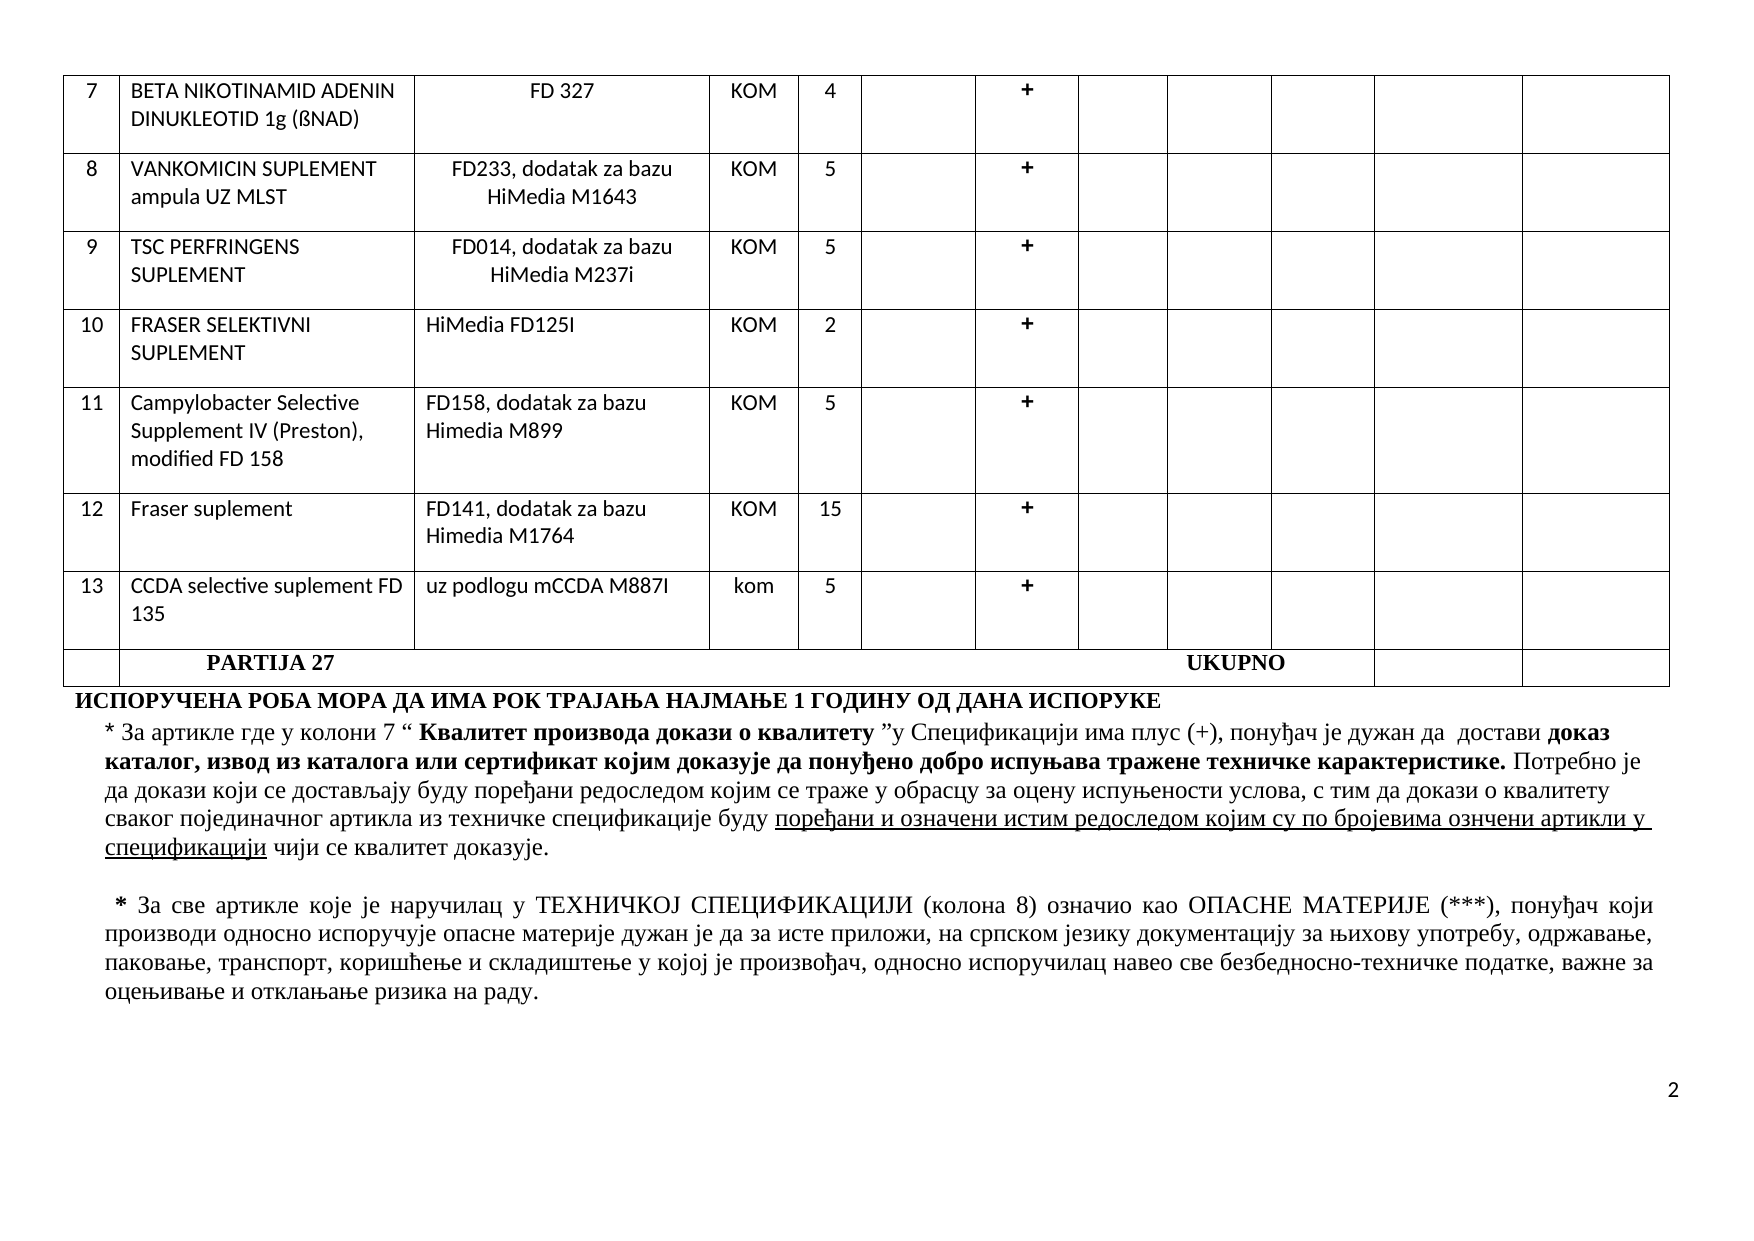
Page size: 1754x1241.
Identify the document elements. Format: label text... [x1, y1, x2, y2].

table_cell HiMedia FD125I [415, 310, 709, 387]
table_cell FRASER SELEKTIVNI SUPLEMENT [120, 310, 414, 387]
table_cell KOM [710, 310, 798, 387]
table_cell + [976, 232, 1078, 309]
table_cell [1079, 572, 1167, 648]
text * За артикле где у колони 7 “ Квалитет производа докази о квалитету ”у Спецификацији има плус (+), понуђач је дужан да достави доказ каталог, извод из каталога или сертификат којим доказује да понуђено добро испуњава тражене техничке карактеристике. Потребно је да докази који се достављају буду поређани редоследом којим се траже у обрасцу за оцену испуњености услова, с тим да докази о квалитету сваког појединачног артикла из техничке спецификације буду поређани и означени истим редоследом којим су по бројевима ознчени артикли у спецификацији чији се квалитет доказује. [104, 717, 1655, 861]
table_cell BETA NIKOTINAMID ADENIN DINUKLEOTID 1g (ßNAD) [120, 76, 414, 153]
table_cell [1079, 494, 1167, 571]
table_cell [1272, 572, 1374, 648]
table_cell [1272, 154, 1374, 231]
table_cell Campylobacter Selective Supplement IV (Preston), modified FD 158 [120, 388, 414, 493]
table_cell [1272, 388, 1374, 493]
table_cell [1375, 388, 1522, 493]
table_cell [1375, 650, 1522, 686]
table_cell [1168, 494, 1271, 571]
table_cell [1168, 76, 1271, 153]
table_cell [1523, 572, 1669, 648]
table_cell FD233, dodatak za bazu HiMedia M1643 [415, 154, 709, 231]
table_cell [1168, 232, 1271, 309]
table_cell [1079, 76, 1167, 153]
table_cell [1523, 650, 1669, 686]
table_cell 4 [799, 76, 861, 153]
table_cell 8 [64, 154, 119, 231]
table_cell KOM [710, 154, 798, 231]
table_cell [1272, 310, 1374, 387]
table_cell + [976, 388, 1078, 493]
table_cell Fraser suplement [120, 494, 414, 571]
table_cell [1523, 494, 1669, 571]
table_cell 12 [64, 494, 119, 571]
table_cell [64, 650, 119, 686]
table_cell [862, 310, 975, 387]
table_cell + [976, 310, 1078, 387]
table_cell + [976, 494, 1078, 571]
table_cell 2 [799, 310, 861, 387]
table_cell [862, 494, 975, 571]
table_cell [1079, 310, 1167, 387]
text * За све артикле које је наручилац у ТЕХНИЧКОЈ СПЕЦИФИКАЦИЈИ (колона 8) означио као ОПАСНЕ МАТЕРИЈЕ (***), понуђач који производи односно испоручује опасне материје дужан је да за исте приложи, на српском језику документацију за њихову употребу, одржавање, паковање, транспорт, коришћење и складиштење у којој је произвођач, односно испоручилац навео све безбедносно-техничке податке, важне за оцењивање и отклањање ризика на раду. [104, 890, 1655, 1005]
table_cell [1375, 154, 1522, 231]
table_cell [1375, 232, 1522, 309]
table_cell KOM [710, 76, 798, 153]
table_cell [862, 154, 975, 231]
table_cell [862, 388, 975, 493]
table_cell [1272, 494, 1374, 571]
table_cell CCDA selective suplement FD 135 [120, 572, 414, 648]
table_cell [1375, 572, 1522, 648]
table_cell KOM [710, 494, 798, 571]
table_cell [862, 572, 975, 648]
table_cell [1523, 310, 1669, 387]
table_cell 9 [64, 232, 119, 309]
table_cell KOM [710, 232, 798, 309]
table_cell [1523, 232, 1669, 309]
table_cell FD014, dodatak za bazu HiMedia M237i [415, 232, 709, 309]
text ИСПОРУЧЕНА РОБА МОРА ДА ИМА РОК ТРАЈАЊА НАЈМАЊЕ 1 ГОДИНУ ОД ДАНА ИСПОРУКЕ [75, 687, 1679, 713]
table_cell [1375, 310, 1522, 387]
table_cell [1168, 572, 1271, 648]
table_cell 5 [799, 388, 861, 493]
table_cell [1375, 494, 1522, 571]
table_cell 15 [799, 494, 861, 571]
table_cell 5 [799, 154, 861, 231]
table_cell [1079, 232, 1167, 309]
table_cell [1079, 154, 1167, 231]
table_cell FD141, dodatak za bazu Himedia M1764 [415, 494, 709, 571]
table_cell [1168, 310, 1271, 387]
table_cell 13 [64, 572, 119, 648]
table_cell [1079, 388, 1167, 493]
table_cell FD158, dodatak za bazu Himedia M899 [415, 388, 709, 493]
table_cell [1168, 388, 1271, 493]
table_cell VANKOMICIN SUPLEMENT ampula UZ MLST [120, 154, 414, 231]
table_cell + [976, 572, 1078, 648]
table_cell kom [710, 572, 798, 648]
table_cell [1272, 232, 1374, 309]
table_cell + [976, 76, 1078, 153]
table_cell 5 [799, 572, 861, 648]
table_cell [1523, 154, 1669, 231]
table_cell [1523, 388, 1669, 493]
table_cell 11 [64, 388, 119, 493]
table_cell KOM [710, 388, 798, 493]
table_cell FD 327 [415, 76, 709, 153]
table_cell [1375, 76, 1522, 153]
table_cell TSC PERFRINGENS SUPLEMENT [120, 232, 414, 309]
table_cell 10 [64, 310, 119, 387]
table_cell PARTIJA 27 UKUPNO [120, 650, 1374, 686]
table_cell [1168, 154, 1271, 231]
table_cell 5 [799, 232, 861, 309]
table_cell + [976, 154, 1078, 231]
table_cell [1272, 76, 1374, 153]
table_cell [862, 76, 975, 153]
table_cell 7 [64, 76, 119, 153]
table_cell [862, 232, 975, 309]
table_cell uz podlogu mCCDA M887I [415, 572, 709, 648]
table_cell [1523, 76, 1669, 153]
